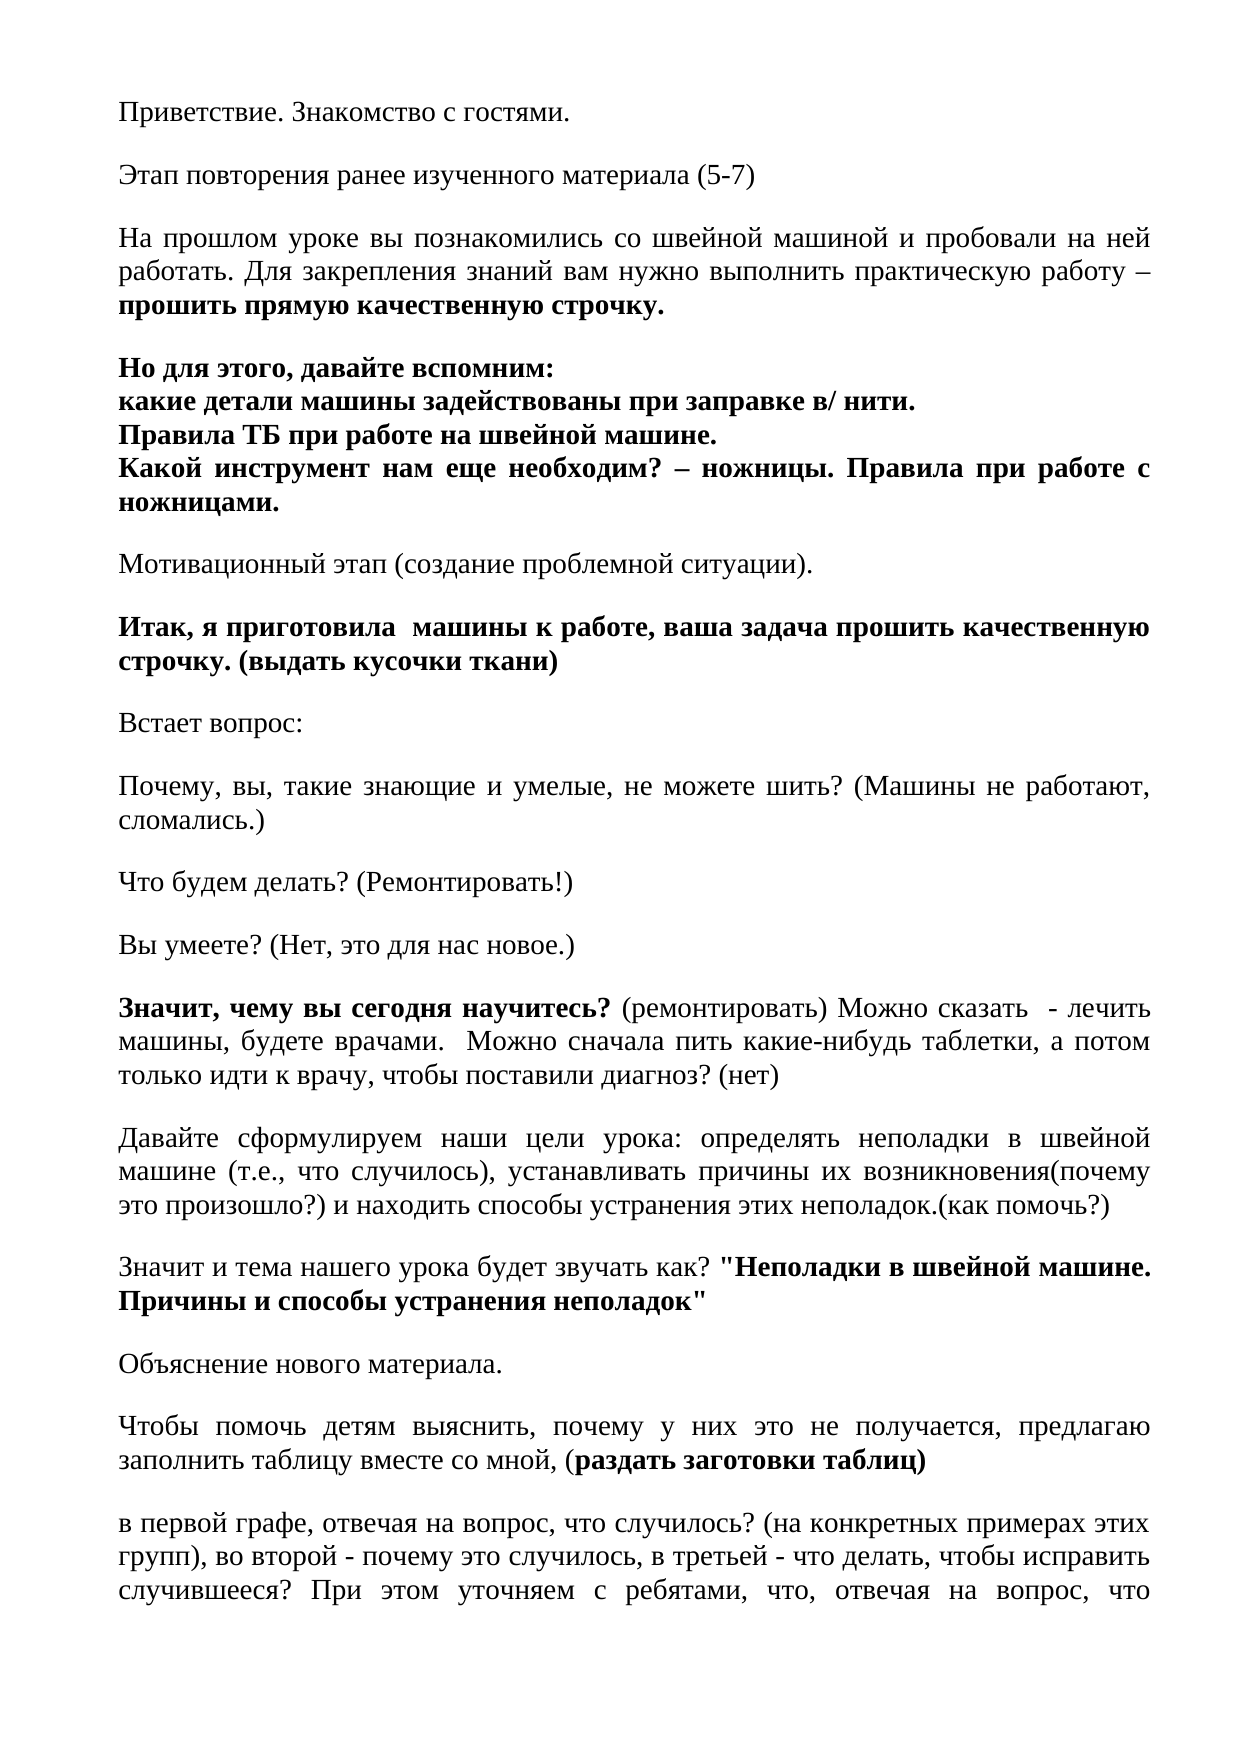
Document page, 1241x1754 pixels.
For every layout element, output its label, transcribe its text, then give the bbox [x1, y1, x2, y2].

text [118, 1505, 1152, 1605]
text какие детали машины задействованы при заправке в/ нити. [118, 383, 1152, 417]
text Встает вопрос: [118, 706, 1152, 739]
text Этап повторения ранее изученного материала (5-7) [118, 157, 1152, 191]
text Правила ТБ при работе на швейной машине. [118, 417, 1152, 450]
text Но для этого, давайте вспомним: [118, 350, 1152, 383]
text Объяснение нового материала. [118, 1346, 1152, 1379]
text Итак, я приготовила машины к работе, ваша задача прошить качественную строчку. (выдать кусочки ткани) [118, 609, 1152, 676]
text Значит, чему вы сегодня научитесь? (ремонтировать) Можно сказать - лечить машины, будете врачами. Можно сначала пить какие-нибудь таблетки, а потом только идти к врачу, чтобы поставили диагноз? (нет) [118, 990, 1152, 1091]
text Приветствие. Знакомство с гостями. [118, 94, 1152, 128]
text Значит и тема нашего урока будет звучать как? "Неполадки в швейной машине. Причины и способы устранения неполадок" [118, 1249, 1152, 1317]
text На прошлом уроке вы познакомились со швейной машиной и пробовали на ней работать. Для закрепления знаний вам нужно выполнить практическую работу – прошить прямую качественную строчку. [118, 220, 1152, 321]
text Чтобы помочь детям выяснить, почему у них это не получается, предлагаю заполнить таблицу вместе со мной, (раздать заготовки таблиц) [118, 1408, 1152, 1476]
text Мотивационный этап (создание проблемной ситуации). [118, 547, 1152, 580]
text Вы умеете? (Нет, это для нас новое.) [118, 927, 1152, 961]
text Почему, вы, такие знающие и умелые, не можете шить? (Машины не работают, сломались.) [118, 768, 1152, 835]
text Что будем делать? (Ремонтировать!) [118, 864, 1152, 898]
text Давайте сформулируем наши цели урока: определять неполадки в швейной машине (т.е., что случилось), устанавливать причины их возникновения(почему это произошло?) и находить способы устранения этих неполадок.(как помочь?) [118, 1120, 1152, 1220]
text Какой инструмент нам еще необходим? – ножницы. Правила при работе с ножницами. [118, 450, 1152, 517]
